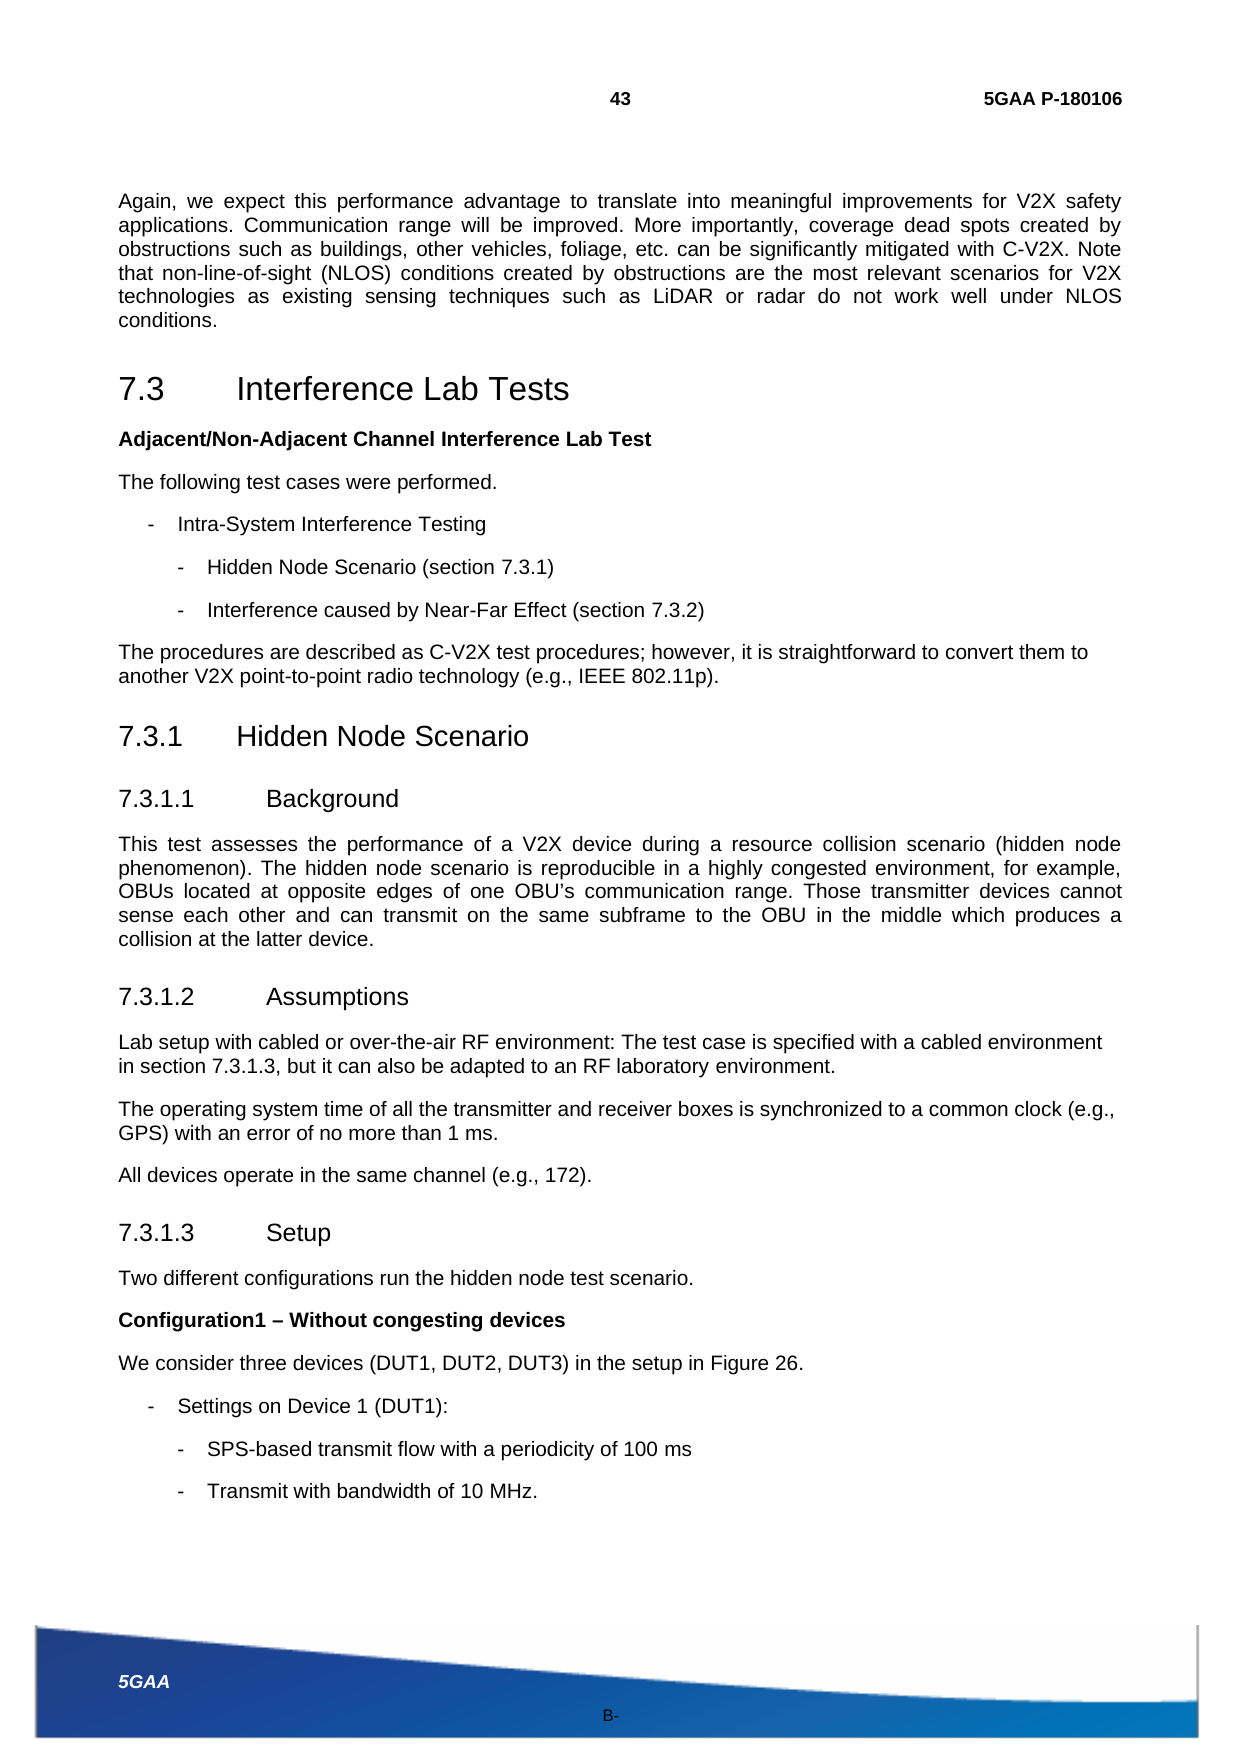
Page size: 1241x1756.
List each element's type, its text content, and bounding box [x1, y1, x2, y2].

subtitle Configuration1 – Without congesting devices [118, 1308, 1240, 1332]
list Transmit with bandwidth of 10 MHz. [177, 1479, 1240, 1503]
text All devices operate in the same channel (e.g., 172). [118, 1163, 1240, 1187]
subtitle Background [118, 784, 1240, 813]
list Hidden Node Scenario [118, 719, 1240, 753]
text We consider three devices (DUT1, DUT2, DUT3) in the setup in Figure 26. [118, 1351, 1240, 1375]
subtitle Assumptions [118, 982, 1240, 1011]
text Two different configurations run the hidden node test scenario. [118, 1266, 1240, 1290]
subtitle Interference Lab Tests [118, 369, 1240, 408]
list SPS-based transmit flow with a periodicity of 100 ms [177, 1437, 1240, 1461]
text Lab setup with cabled or over-the-air RF environment: The test case is specified with a cabled environment in section 7.3.1.3, but it can also be adapted to an RF laboratory environment. [118, 1030, 1119, 1078]
picture [0, 1625, 1241, 1755]
text This test assesses the performance of a V2X device during a resource collision scenario (hidden node phenomenon). The hidden node scenario is reproducible in a highly congested environment, for example, OBUs located at opposite edges of one OBU’s communication range. Those transmitter devices cannot sense each other and can transmit on the same subframe to the OBU in the middle which produces a collision at the latter device. [118, 831, 1122, 951]
subtitle Setup [118, 1218, 1240, 1247]
text The following test cases were performed. [118, 469, 1240, 493]
list Hidden Node Scenario (section 7.3.1) [177, 555, 1240, 579]
list Intra-System Interference Testing [147, 512, 1240, 536]
text The procedures are described as C-V2X test procedures; however, it is straightforward to convert them to another V2X point-to-point radio technology (e.g., IEEE 802.11p). [118, 640, 1122, 688]
text The operating system time of all the transmitter and receiver boxes is synchronized to a common clock (e.g., GPS) with an error of no more than 1 ms. [118, 1097, 1122, 1144]
subtitle Adjacent/Non-Adjacent Channel Interference Lab Test [118, 427, 1240, 451]
text Again, we expect this performance advantage to translate into meaningful improvements for V2X safety applications. Communication range will be improved. More importantly, coverage dead spots created by obstructions such as buildings, other vehicles, foliage, etc. can be significantly mitigated with C-V2X. Note that non-line-of-sight (NLOS) conditions created by obstructions are the most relevant scenarios for V2X technologies as existing sensing techniques such as LiDAR or radar do not work well under NLOS conditions. [118, 188, 1123, 332]
list Settings on Device 1 (DUT1): [147, 1394, 1240, 1418]
list Interference caused by Near-Far Effect (section 7.3.2) [177, 598, 1240, 622]
